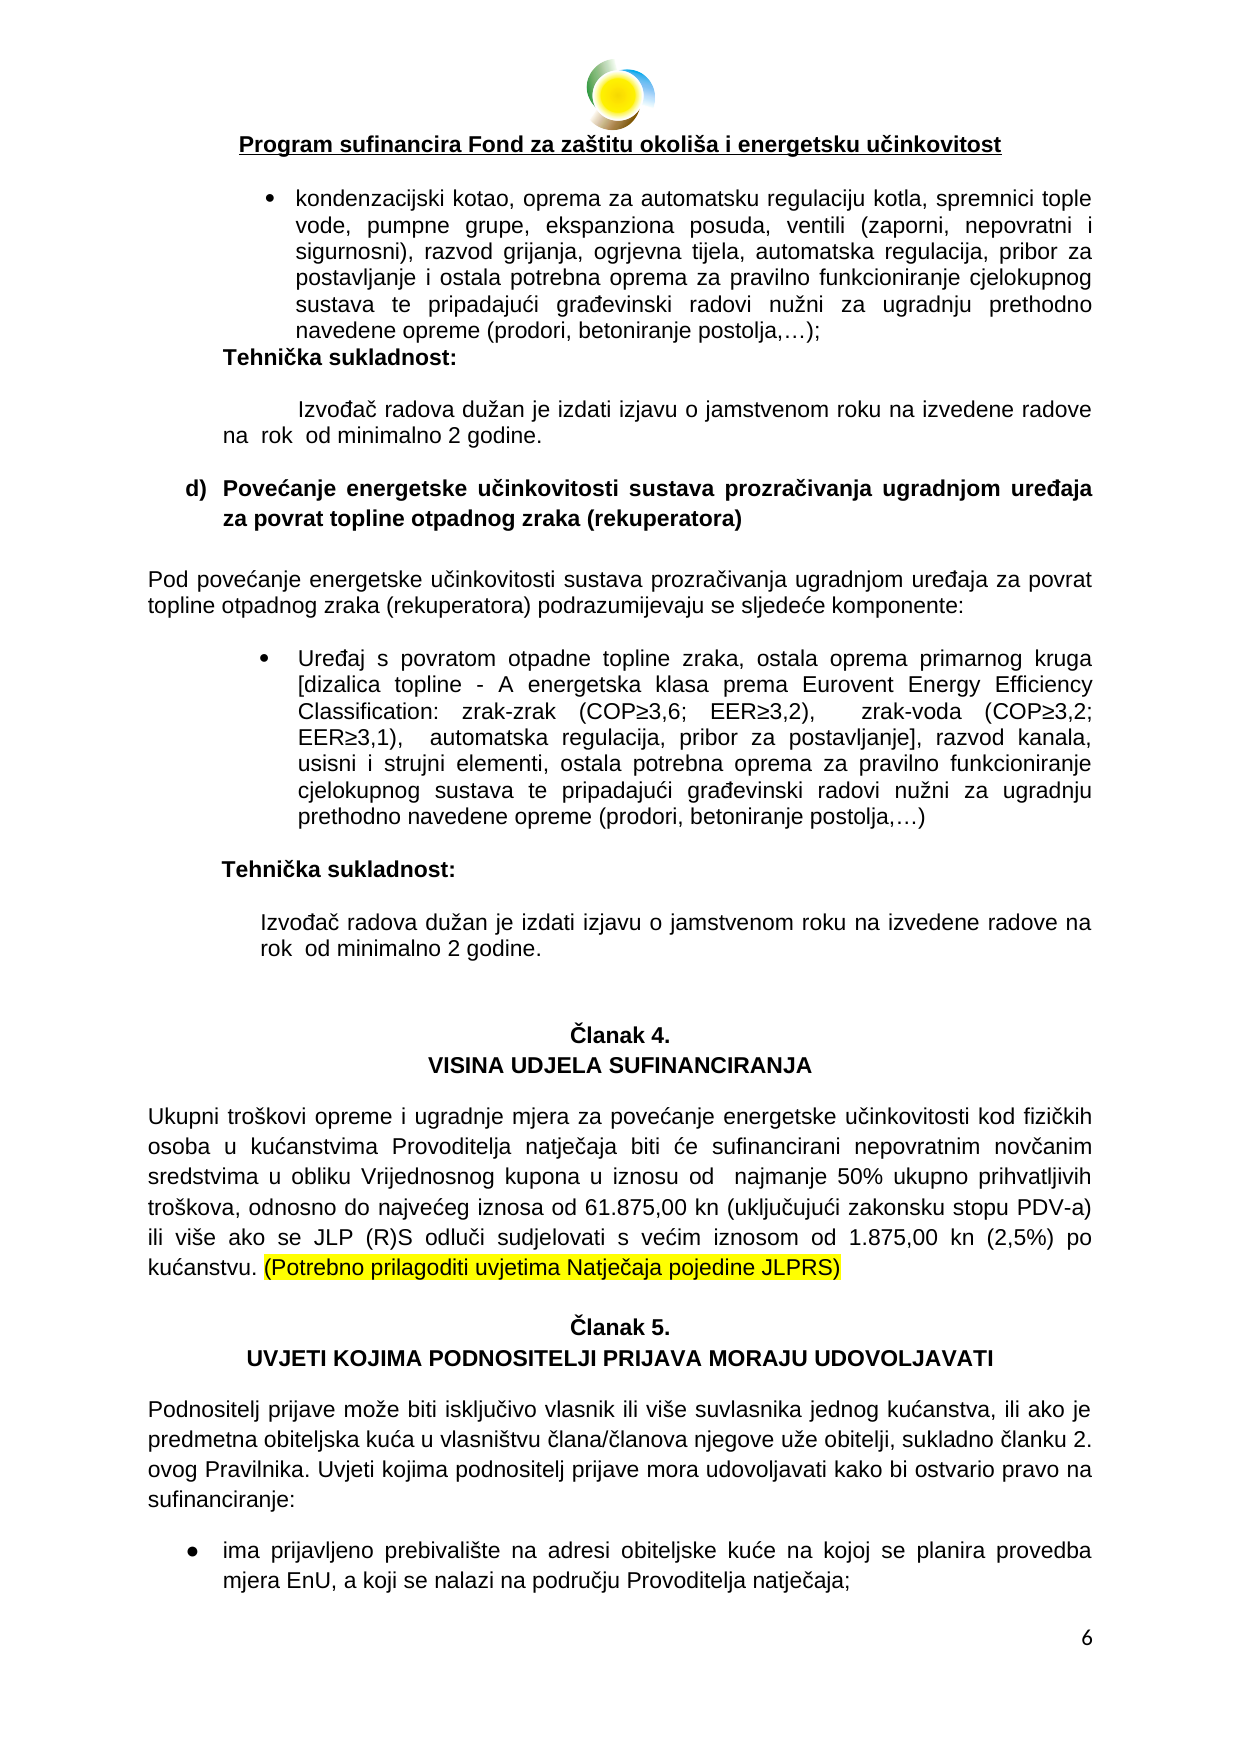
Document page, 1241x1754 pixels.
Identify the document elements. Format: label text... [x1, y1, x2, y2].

text Izvođač radova dužan je izdati izjavu o jamstvenom roku na izvedene radove na rok od minimalno 2 godine. [223, 396, 1093, 449]
text Podnositelj prijave može biti isključivo vlasnik ili više suvlasnika jednog kućanstva, ili ako je predmetna obiteljska kuća u vlasništvu člana/članova njegove uže obitelji, sukladno članku 2. ovog Pravilnika. Uvjeti kojima podnositelj prijave mora udovoljavati kako bi ostvario pravo na sufinanciranje: [148, 1396, 1093, 1512]
text Članak 4. [148, 1022, 1093, 1048]
text Izvođač radova dužan je izdati izjavu o jamstvenom roku na izvedene radove na rok od minimalno 2 godine. [260, 908, 1093, 961]
text VISINA UDJELA SUFINANCIRANJA [148, 1052, 1093, 1078]
text UVJETI KOJIMA PODNOSITELJI PRIJAVA MORAJU UDOVOLJAVATI [148, 1344, 1093, 1371]
list Povećanje energetske učinkovitosti sustava prozračivanja ugradnjom uređaja za povrat topline otpadnog zraka (rekuperatora) [185, 475, 1093, 532]
list Uređaj s povratom otpadne topline zraka, ostala oprema primarnog kruga [dizalica topline - A energetska klasa prema Eurovent Energy Efficiency Classification: zrak-zrak (COP≥3,6; EER≥3,2), zrak-voda (COP≥3,2; EER≥3,1), automatska regulacija, pribor za postavljanje], razvod kanala, usisni i strujni elementi, ostala potrebna oprema za pravilno funkcioniranje cjelokupnog sustava te pripadajući građevinski radovi nužni za ugradnju prethodno navedene opreme (prodori, betoniranje postolja,…) [260, 645, 1093, 829]
text Tehnička sukladnost: [148, 343, 1093, 370]
text Pod povećanje energetske učinkovitosti sustava prozračivanja ugradnjom uređaja za povrat topline otpadnog zraka (rekuperatora) podrazumijevaju se sljedeće komponente: [148, 566, 1093, 618]
text Članak 5. [148, 1314, 1093, 1341]
list kondenzacijski kotao, oprema za automatsku regulaciju kotla, spremnici tople vode, pumpne grupe, ekspanziona posuda, ventili (zaporni, nepovratni i sigurnosni), razvod grijanja, ogrjevna tijela, automatska regulacija, pribor za postavljanje i ostala potrebna oprema za pravilno funkcioniranje cjelokupnog sustava te pripadajući građevinski radovi nužni za ugradnju prethodno navedene opreme (prodori, betoniranje postolja,…); [266, 185, 1093, 343]
list ima prijavljeno prebivalište na adresi obiteljske kuće na kojoj se planira provedba mjera EnU, a koji se nalazi na području Provoditelja natječaja; [185, 1537, 1093, 1594]
text Tehnička sukladnost: [221, 856, 1093, 882]
text Ukupni troškovi opreme i ugradnje mjera za povećanje energetske učinkovitosti kod fizičkih osoba u kućanstvima Provoditelja natječaja biti će sufinancirani nepovratnim novčanim sredstvima u obliku Vrijednosnog kupona u iznosu od najmanje 50% ukupno prihvatljivih troškova, odnosno do najvećeg iznosa od 61.875,00 kn (uključujući zakonsku stopu PDV-a) ili više ako se JLP (R)S odluči sudjelovati s većim iznosom od 1.875,00 kn (2,5%) po kućanstvu. (Potrebno prilagoditi uvjetima Natječaja pojedine JLPRS) [148, 1103, 1093, 1280]
